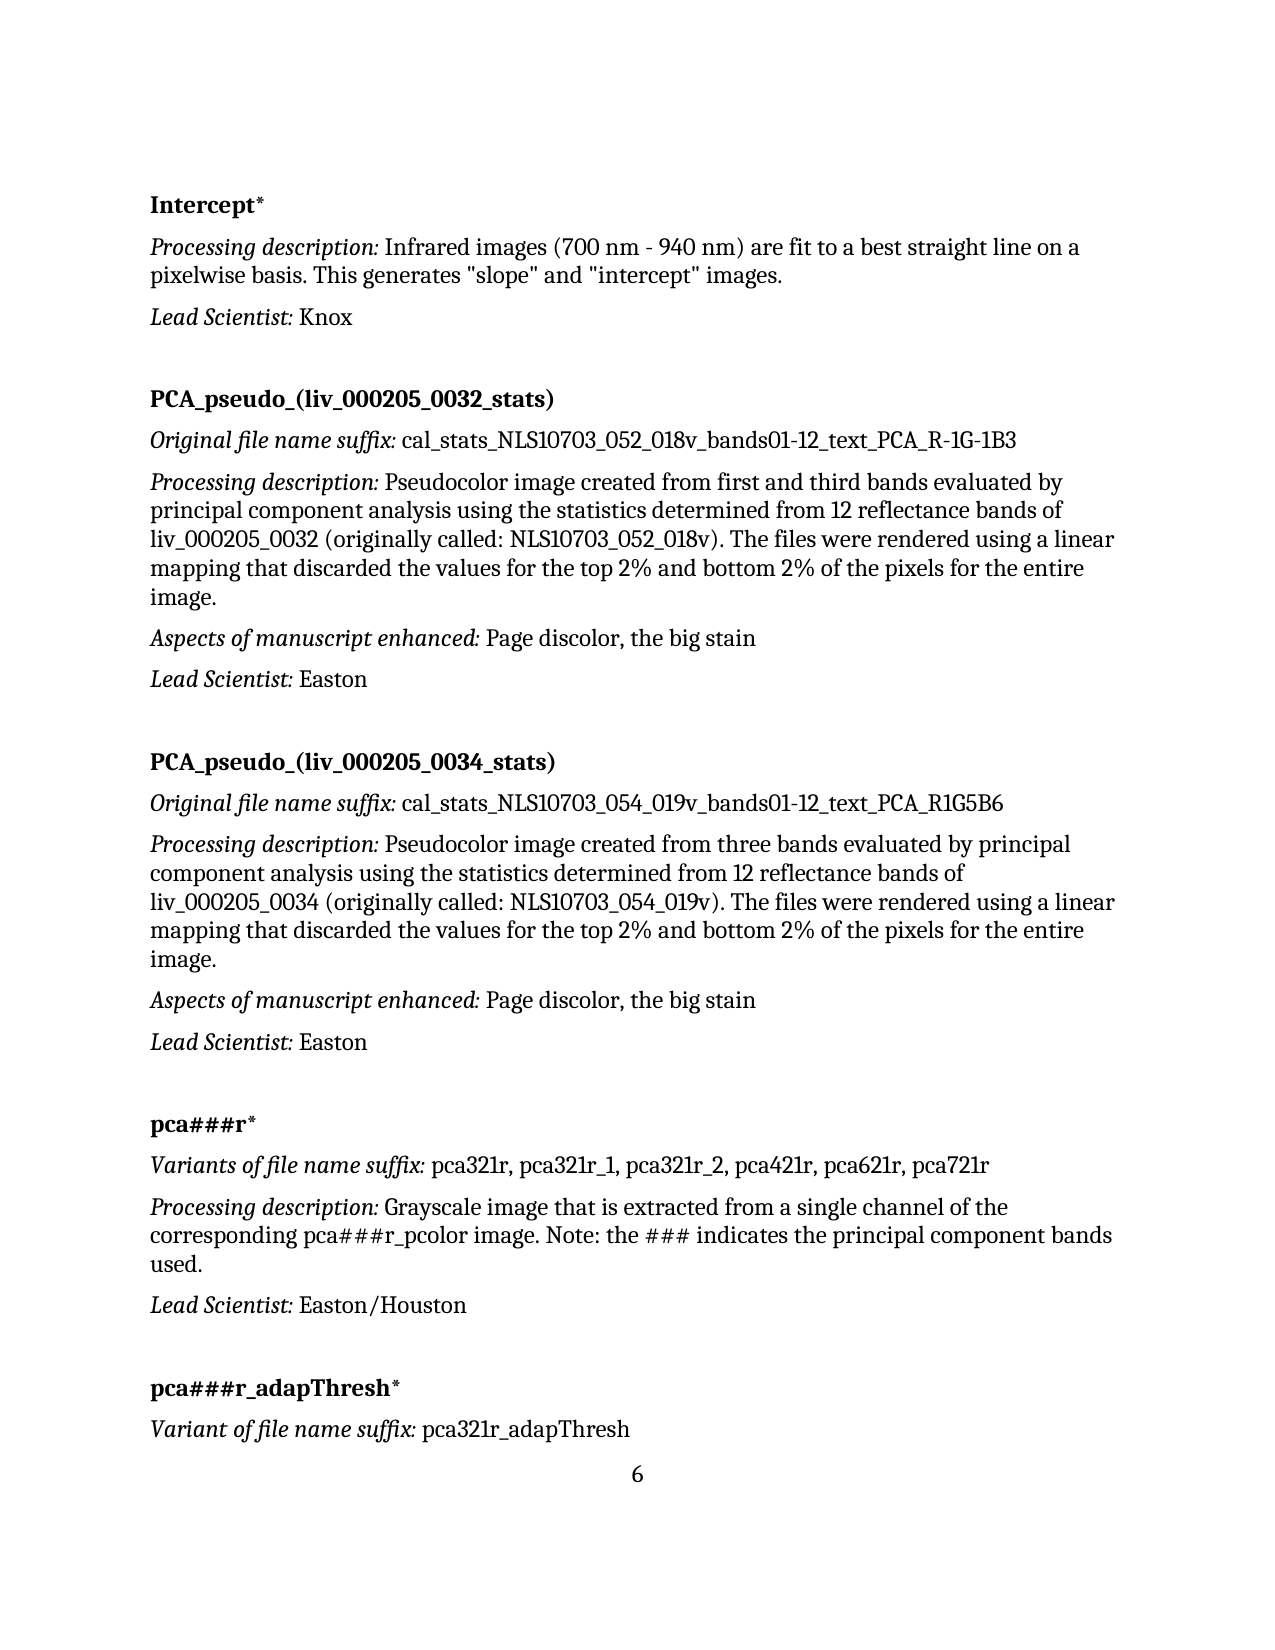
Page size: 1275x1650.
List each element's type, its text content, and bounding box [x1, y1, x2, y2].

text Intercept* [150, 191, 1125, 220]
text Processing description: Pseudocolor image created from three bands evaluated by principal component analysis using the statistics determined from 12 reflectance bands of liv_000205_0034 (originally called: NLS10703_054_019v). The files were rendered using a linear mapping that discarded the values for the top 2% and bottom 2% of the pixels for the entire image. [150, 830, 1125, 974]
text Aspects of manuscript enhanced: Page discolor, the big stain [150, 986, 1125, 1015]
text Processing description: Infrared images (700 nm - 940 nm) are fit to a best straight line on a pixelwise basis. This generates "slope" and "intercept" images. [150, 232, 1125, 290]
text Lead Scientist: Easton/Houston [150, 1291, 1125, 1320]
text Processing description: Grayscale image that is extracted from a single channel of the corresponding pca###r_pcolor image. Note: the ### indicates the principal component bands used. [150, 1192, 1125, 1279]
text PCA_pseudo_(liv_000205_0032_stats) [150, 385, 1125, 414]
text Aspects of manuscript enhanced: Page discolor, the big stain [150, 624, 1125, 652]
text Processing description: Pseudocolor image created from first and third bands evaluated by principal component analysis using the statistics determined from 12 reflectance bands of liv_000205_0032 (originally called: NLS10703_052_018v). The files were rendered using a linear mapping that discarded the values for the top 2% and bottom 2% of the pixels for the entire image. [150, 467, 1125, 611]
text Lead Scientist: Knox [150, 302, 1125, 331]
text PCA_pseudo_(liv_000205_0034_stats) [150, 747, 1125, 776]
text Lead Scientist: Easton [150, 1027, 1125, 1056]
text Variants of file name suffix: pca321r, pca321r_1, pca321r_2, pca421r, pca621r, pca721r [150, 1151, 1125, 1180]
text pca###r* [150, 1110, 1125, 1139]
text pca###r_adapThresh* [150, 1374, 1125, 1402]
text Variant of file name suffix: pca321r_adapThresh [150, 1415, 1125, 1444]
text Original file name suffix: cal_stats_NLS10703_054_019v_bands01-12_text_PCA_R1G5B6 [150, 789, 1125, 817]
text Lead Scientist: Easton [150, 665, 1125, 694]
text Original file name suffix: cal_stats_NLS10703_052_018v_bands01-12_text_PCA_R-1G-1B3 [150, 426, 1125, 455]
